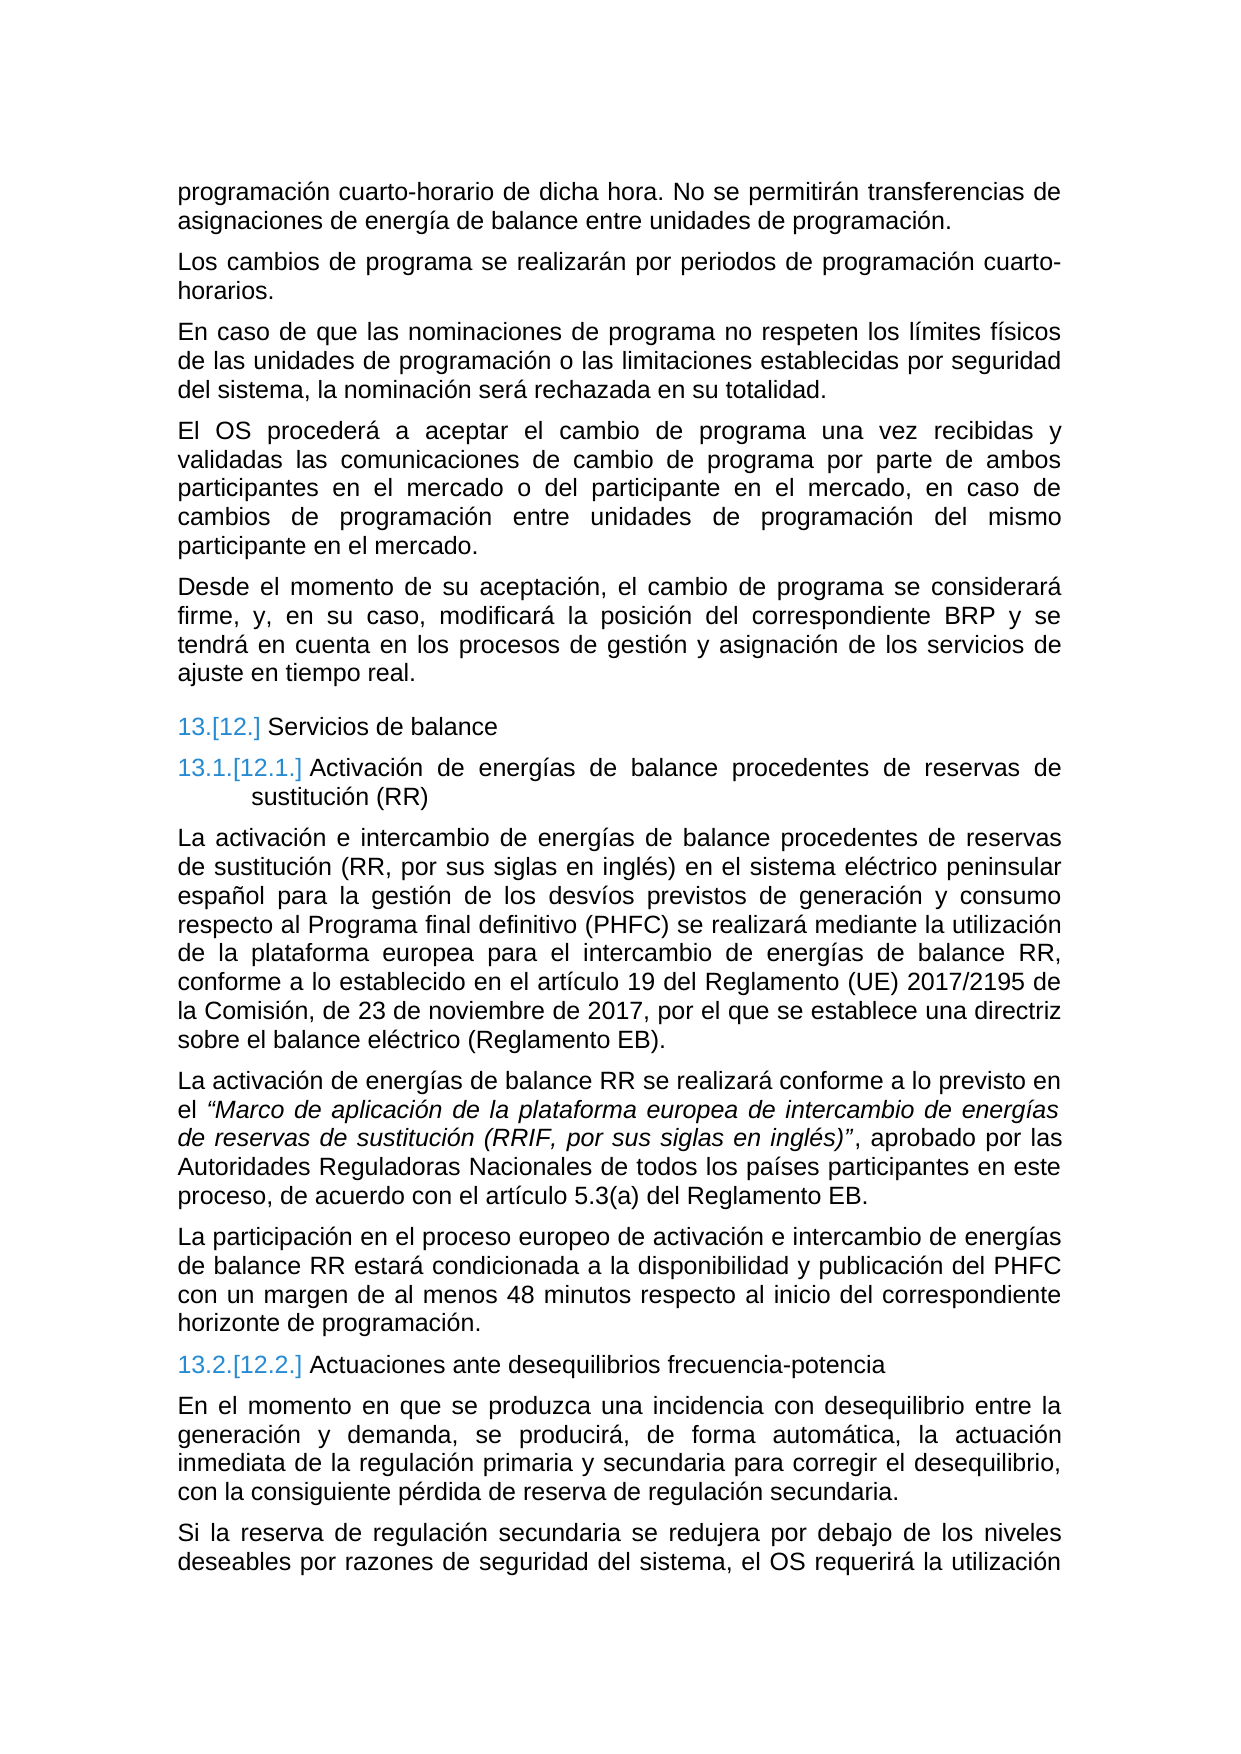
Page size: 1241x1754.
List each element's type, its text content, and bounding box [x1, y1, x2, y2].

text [177, 1518, 1063, 1576]
list Actuaciones ante desequilibrios frecuencia-potencia [177, 1350, 1063, 1378]
text En caso de que las nominaciones de programa no respeten los límites físicos de las unidades de programación o las limitaciones establecidas por seguridad del sistema, la nominación será rechazada en su totalidad. [177, 317, 1063, 403]
text Los cambios de programa se realizarán por periodos de programación cuarto-horarios. [177, 247, 1063, 305]
list Servicios de balance [177, 712, 1063, 741]
text La participación en el proceso europeo de activación e intercambio de energías de balance RR estará condicionada a la disponibilidad y publicación del PHFC con un margen de al menos 48 minutos respecto al inicio del correspondiente horizonte de programación. [177, 1222, 1063, 1337]
text La activación de energías de balance RR se realizará conforme a lo previsto en el “Marco de aplicación de la plataforma europea de intercambio de energías de reservas de sustitución (RRIF, por sus siglas en inglés)”, aprobado por las Autoridades Reguladoras Nacionales de todos los países participantes en este proceso, de acuerdo con el artículo 5.3(a) del Reglamento EB. [177, 1066, 1063, 1210]
text La activación e intercambio de energías de balance procedentes de reservas de sustitución (RR, por sus siglas en inglés) en el sistema eléctrico peninsular español para la gestión de los desvíos previstos de generación y consumo respecto al Programa final definitivo (PHFC) se realizará mediante la utilización de la plataforma europea para el intercambio de energías de balance RR, conforme a lo establecido en el artículo 19 del Reglamento (UE) 2017/2195 de la Comisión, de 23 de noviembre de 2017, por el que se establece una directriz sobre el balance eléctrico (Reglamento EB). [177, 823, 1063, 1053]
list Activación de energías de balance procedentes de reservas de sustitución (RR) [177, 753, 1063, 811]
text El OS procederá a aceptar el cambio de programa una vez recibidas y validadas las comunicaciones de cambio de programa por parte de ambos participantes en el mercado o del participante en el mercado, en caso de cambios de programación entre unidades de programación del mismo participante en el mercado. [177, 416, 1063, 560]
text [177, 177, 1063, 235]
text En el momento en que se produzca una incidencia con desequilibrio entre la generación y demanda, se producirá, de forma automática, la actuación inmediata de la regulación primaria y secundaria para corregir el desequilibrio, con la consiguiente pérdida de reserva de regulación secundaria. [177, 1391, 1063, 1506]
text Desde el momento de su aceptación, el cambio de programa se considerará firme, y, en su caso, modificará la posición del correspondiente BRP y se tendrá en cuenta en los procesos de gestión y asignación de los servicios de ajuste en tiempo real. [177, 572, 1063, 687]
